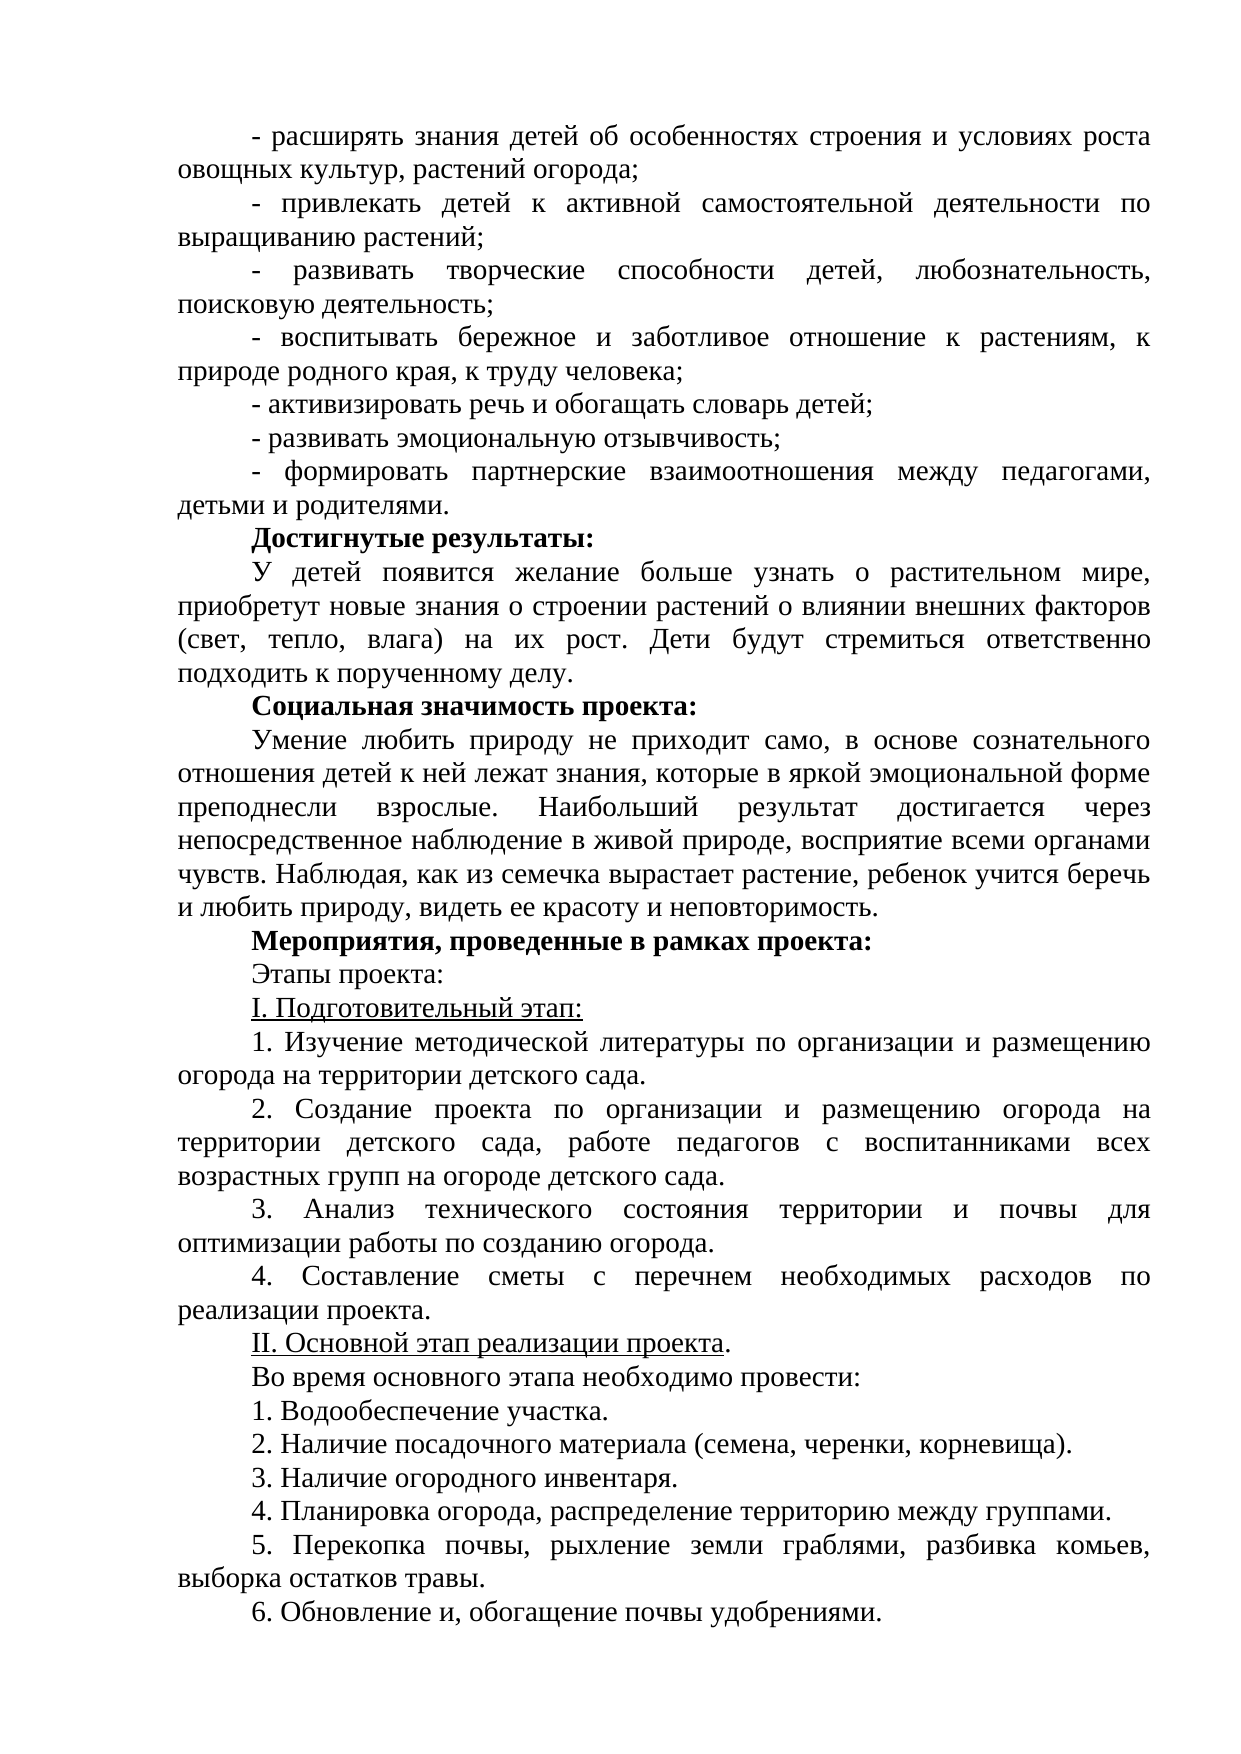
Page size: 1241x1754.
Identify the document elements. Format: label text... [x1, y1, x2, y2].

text У детей появится желание больше узнать о растительном мире, приобретут новые знания о строении растений о влиянии внешних факторов (свет, тепло, влага) на их рост. Дети будут стремиться ответственно подходить к порученному делу. [177, 554, 1152, 688]
text - привлекать детей к активной самостоятельной деятельности по выращиванию растений; [177, 185, 1152, 252]
text Во время основного этапа необходимо провести: [177, 1359, 1152, 1393]
text 3. Наличие огородного инвентаря. [177, 1460, 1152, 1493]
text 4. Составление сметы с перечнем необходимых расходов по реализации проекта. [177, 1258, 1152, 1326]
text 1. Водообеспечение участка. [177, 1393, 1152, 1426]
text Умение любить природу не приходит само, в основе сознательного отношения детей к ней лежат знания, которые в яркой эмоциональной форме преподнесли взрослые. Наибольший результат достигается через непосредственное наблюдение в живой природе, восприятие всеми органами чувств. Наблюдая, как из семечка вырастает растение, ребенок учится беречь и любить природу, видеть ее красоту и неповторимость. [177, 722, 1152, 923]
text 1. Изучение методической литературы по организации и размещению огорода на территории детского сада. [177, 1024, 1152, 1091]
text Этапы проекта: [177, 957, 1152, 990]
text 2. Создание проекта по организации и размещению огорода на территории детского сада, работе педагогов с воспитанниками всех возрастных групп на огороде детского сада. [177, 1091, 1152, 1191]
text Мероприятия, проведенные в рамках проекта: [177, 923, 1152, 957]
text 6. Обновление и, обогащение почвы удобрениями. [177, 1594, 1152, 1627]
text I. Подготовительный этап: [177, 990, 1152, 1024]
text - формировать партнерские взаимоотношения между педагогами, детьми и родителями. [177, 453, 1152, 521]
text - развивать творческие способности детей, любознательность, поисковую деятельность; [177, 252, 1152, 319]
text 4. Планировка огорода, распределение территорию между группами. [177, 1493, 1152, 1527]
text II. Основной этап реализации проекта. [177, 1326, 1152, 1359]
text Достигнутые результаты: [177, 521, 1152, 554]
text - воспитывать бережное и заботливое отношение к растениям, к природе родного края, к труду человека; [177, 319, 1152, 386]
text Социальная значимость проекта: [177, 688, 1152, 722]
text 3. Анализ технического состояния территории и почвы для оптимизации работы по созданию огорода. [177, 1191, 1152, 1258]
text 5. Перекопка почвы, рыхление земли граблями, разбивка комьев, выборка остатков травы. [177, 1527, 1152, 1594]
text 2. Наличие посадочного материала (семена, черенки, корневища). [177, 1426, 1152, 1460]
text - активизировать речь и обогащать словарь детей; [177, 386, 1152, 420]
text - расширять знания детей об особенностях строения и условиях роста овощных культур, растений огорода; [177, 118, 1152, 185]
text - развивать эмоциональную отзывчивость; [177, 420, 1152, 453]
